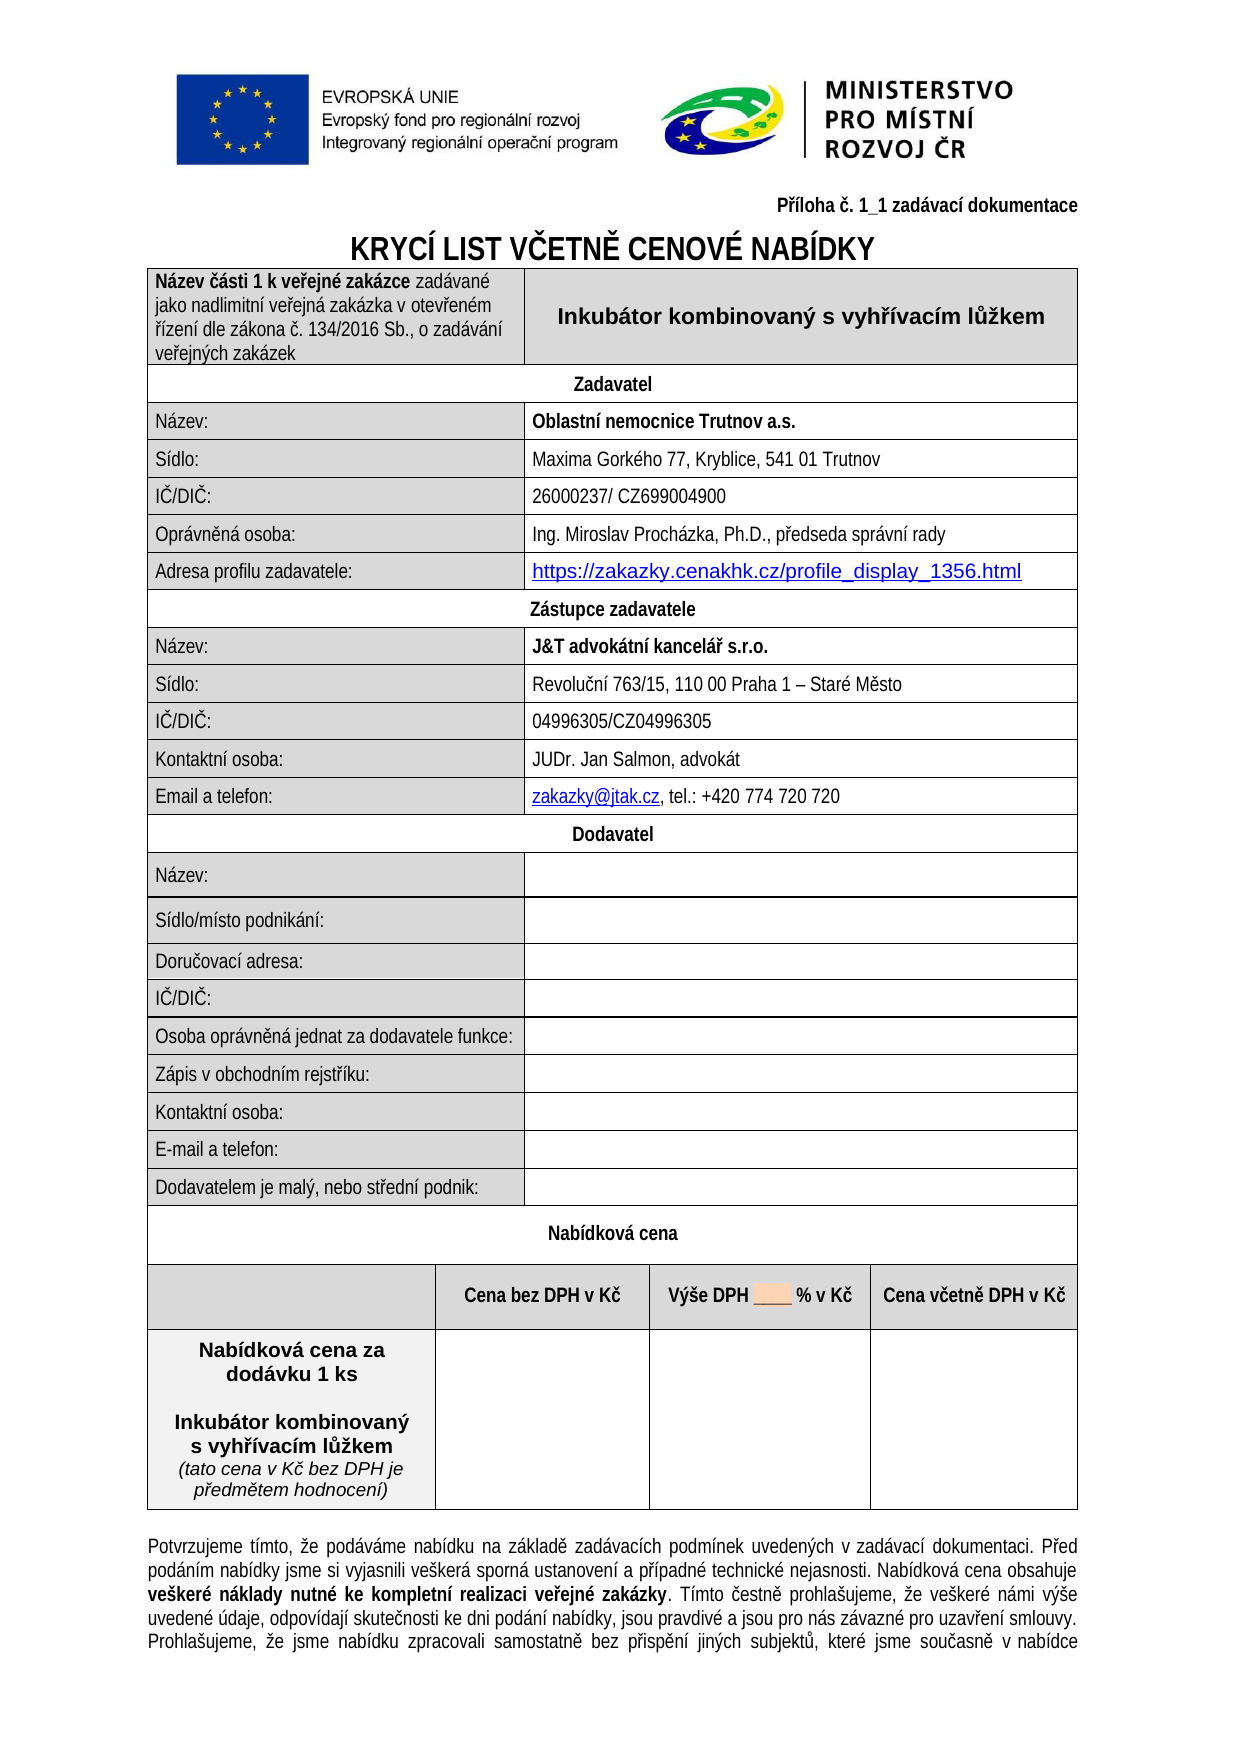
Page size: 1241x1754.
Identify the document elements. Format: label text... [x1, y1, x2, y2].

table_cell Nabídková cena za dodávku 1 ks Inkubátor kombinovaný s vyhřívacím lůžkem (tato cena v Kč bez DPH je předmětem hodnocení) [148, 1330, 435, 1508]
table_cell Revoluční 763/15, 110 00 Praha 1 – Staré Město [525, 665, 1077, 702]
table_cell [436, 1330, 649, 1508]
table_cell E-mail a telefon: [148, 1131, 524, 1168]
table_cell JUDr. Jan Salmon, advokát [525, 740, 1077, 777]
table_cell [650, 1330, 870, 1508]
table_cell Název: [148, 628, 524, 664]
table_cell IČ/DIČ: [148, 478, 524, 514]
table_cell IČ/DIČ: [148, 703, 524, 739]
table_cell Oprávněná osoba: [148, 515, 524, 552]
table_cell Cena včetně DPH v Kč [871, 1265, 1077, 1329]
table_header Inkubátor kombinovaný s vyhřívacím lůžkem [525, 269, 1077, 364]
table_cell Doručovací adresa: [148, 944, 524, 978]
table_cell [525, 898, 1077, 943]
table_cell Kontaktní osoba: [148, 740, 524, 777]
table_cell [525, 1093, 1077, 1130]
table_cell [525, 1169, 1077, 1205]
table_cell Zápis v obchodním rejstříku: [148, 1055, 524, 1092]
table_cell Sídlo: [148, 665, 524, 702]
table_cell Zadavatel [148, 365, 1077, 402]
table_cell Maxima Gorkého 77, Kryblice, 541 01 Trutnov [525, 440, 1077, 477]
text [148, 1533, 1078, 1653]
table_header Název části 1 k veřejné zakázce zadávané jako nadlimitní veřejná zakázka v otevřeném řízení dle zákona č. 134/2016 Sb., o zadávání veřejných zakázek [148, 269, 524, 364]
table_cell Výše DPH ____ % v Kč [650, 1265, 870, 1329]
table_cell Název: [148, 403, 524, 439]
table_cell [525, 853, 1077, 896]
table_cell Zástupce zadavatele [148, 590, 1077, 627]
table_cell Cena bez DPH v Kč [436, 1265, 649, 1329]
table_cell Kontaktní osoba: [148, 1093, 524, 1130]
table_cell [525, 1131, 1077, 1168]
table_cell Osoba oprávněná jednat za dodavatele funkce: [148, 1018, 524, 1054]
table_cell Ing. Miroslav Procházka, Ph.D., předseda správní rady [525, 515, 1077, 552]
table_cell J&T advokátní kancelář s.r.o. [525, 628, 1077, 664]
table_cell [525, 1055, 1077, 1092]
table_cell Adresa profilu zadavatele: [148, 553, 524, 589]
table_cell Dodavatel [148, 815, 1077, 852]
table_cell 04996305/CZ04996305 [525, 703, 1077, 739]
table_cell Sídlo/místo podnikání: [148, 898, 524, 943]
table_cell zakazky@jtak.cz, tel.: +420 774 720 720 [525, 778, 1077, 814]
table_cell Nabídková cena [148, 1206, 1077, 1264]
table_cell Oblastní nemocnice Trutnov a.s. [525, 403, 1077, 439]
table_cell 26000237/ CZ699004900 [525, 478, 1077, 514]
table_cell [871, 1330, 1077, 1508]
table_cell [148, 1265, 435, 1329]
table_cell https://zakazky.cenakhk.cz/profile_display_1356.html [525, 553, 1077, 589]
table_cell [525, 980, 1077, 1016]
table_cell IČ/DIČ: [148, 980, 524, 1016]
text Příloha č. 1_1 zadávací dokumentace [148, 193, 1078, 217]
table_cell [525, 1018, 1077, 1054]
text KRYCÍ LIST VČETNĚ CENOVÉ NABÍDKY [148, 229, 1078, 267]
table_cell Sídlo: [148, 440, 524, 477]
table_cell [525, 944, 1077, 978]
table_cell Dodavatelem je malý, nebo střední podnik: [148, 1169, 524, 1205]
table_cell Název: [148, 853, 524, 896]
table_cell Email a telefon: [148, 778, 524, 814]
